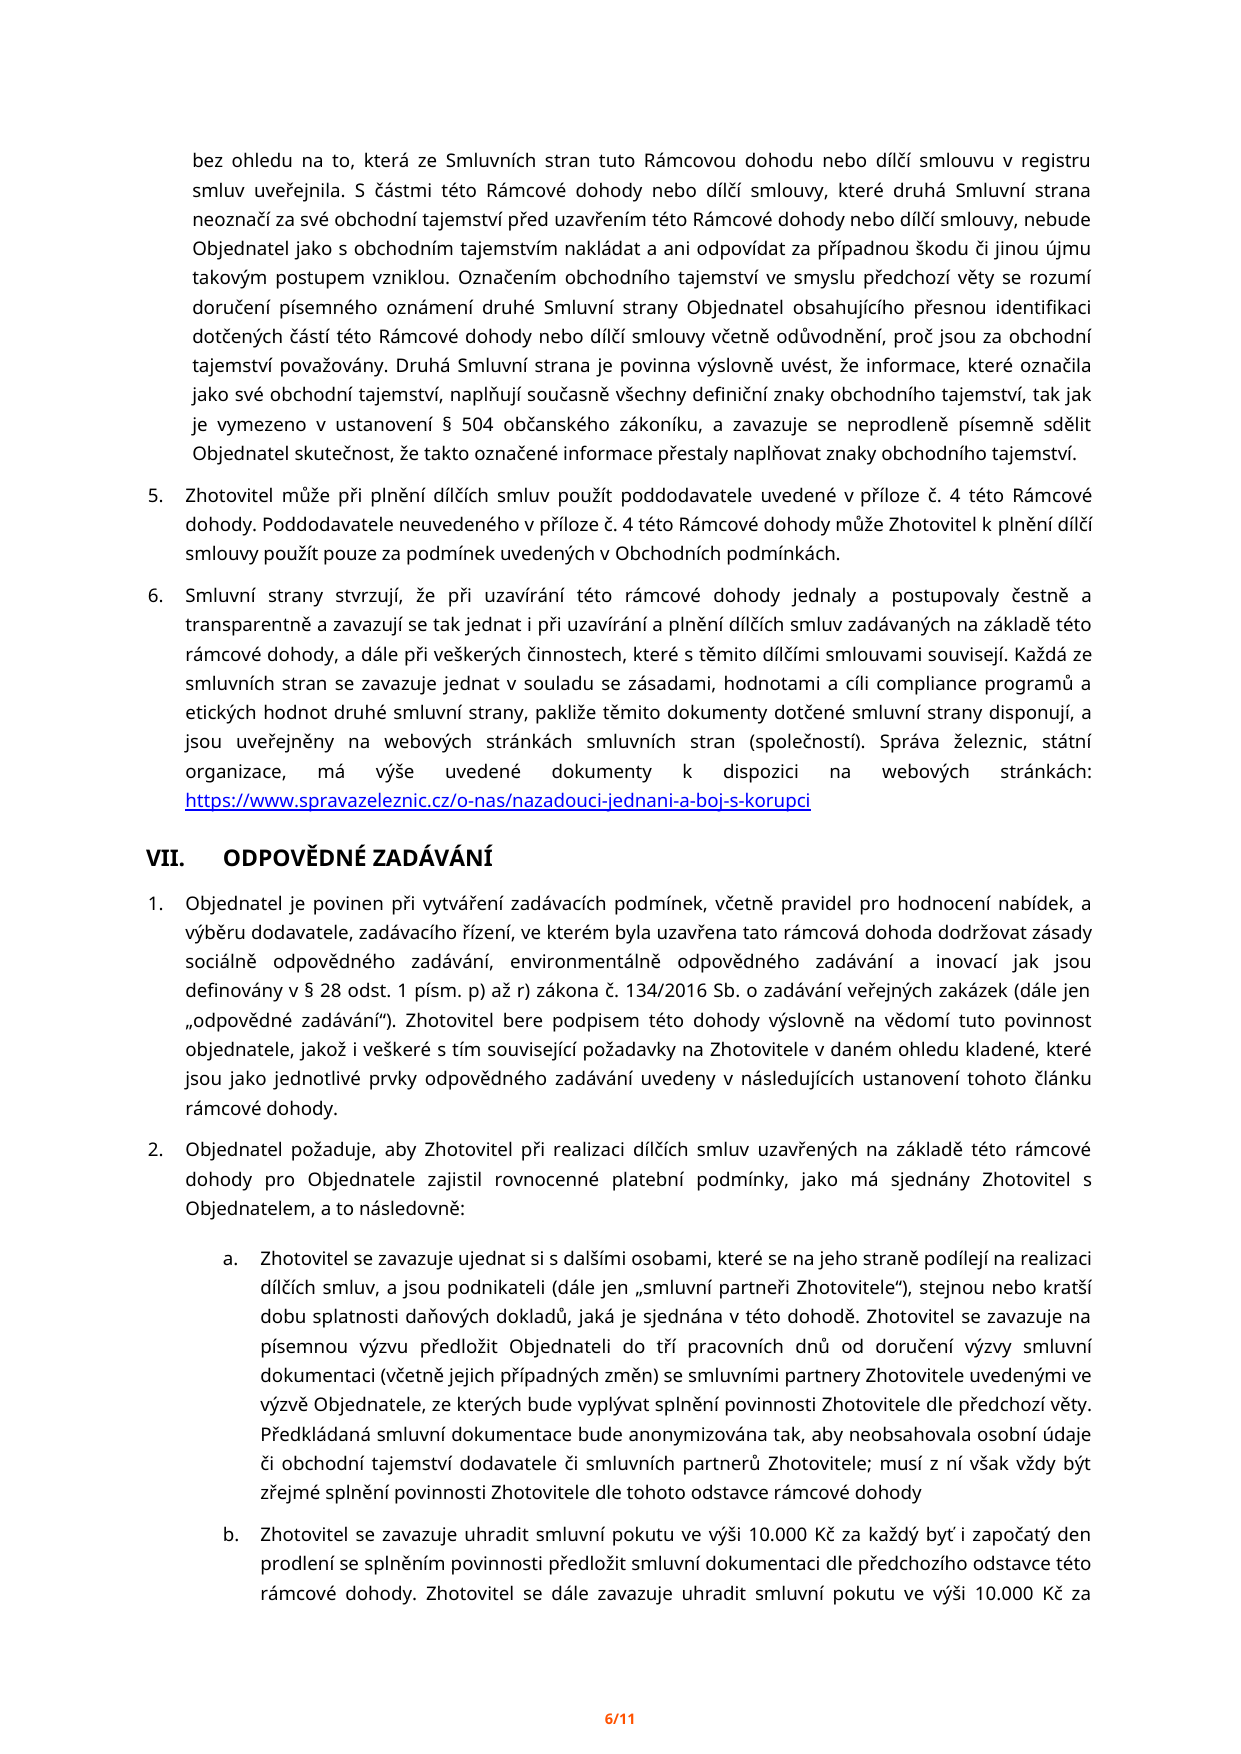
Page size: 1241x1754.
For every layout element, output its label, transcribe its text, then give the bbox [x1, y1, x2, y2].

list Objednatel je povinen při vytváření zadávacích podmínek, včetně pravidel pro hodnocení nabídek, a výběru dodavatele, zadávacího řízení, ve kterém byla uzavřena tato rámcová dohoda dodržovat zásady sociálně odpovědného zadávání, environmentálně odpovědného zadávání a inovací jak jsou definovány v § 28 odst. 1 písm. p) až r) zákona č. 134/2016 Sb. o zadávání veřejných zakázek (dále jen „odpovědné zadávání“). Zhotovitel bere podpisem této dohody výslovně na vědomí tuto povinnost objednatele, jakož i veškeré s tím související požadavky na Zhotovitele v daném ohledu kladené, které jsou jako jednotlivé prvky odpovědného zadávání uvedeny v následujících ustanovení tohoto článku rámcové dohody. [148, 890, 1093, 1120]
list ODPOVĚDNÉ ZADÁVÁNÍ [185, 842, 1093, 873]
list Zhotovitel se zavazuje ujednat si s dalšími osobami, které se na jeho straně podílejí na realizaci dílčích smluv, a jsou podnikateli (dále jen „smluvní partneři Zhotovitele“), stejnou nebo kratší dobu splatnosti daňových dokladů, jaká je sjednána v této dohodě. Zhotovitel se zavazuje na písemnou výzvu předložit Objednateli do tří pracovních dnů od doručení výzvy smluvní dokumentaci (včetně jejich případných změn) se smluvními partnery Zhotovitele uvedenými ve výzvě Objednatele, ze kterých bude vyplývat splnění povinnosti Zhotovitele dle předchozí věty. Předkládaná smluvní dokumentace bude anonymizována tak, aby neobsahovala osobní údaje či obchodní tajemství dodavatele či smluvních partnerů Zhotovitele; musí z ní však vždy být zřejmé splnění povinnosti Zhotovitele dle tohoto odstavce rámcové dohody [223, 1245, 1093, 1505]
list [148, 148, 1093, 466]
list Zhotovitel může při plnění dílčích smluv použít poddodavatele uvedené v příloze č. 4 této Rámcové dohody. Poddodavatele neuvedeného v příloze č. 4 této Rámcové dohody může Zhotovitel k plnění dílčí smlouvy použít pouze za podmínek uvedených v Obchodních podmínkách. [148, 482, 1093, 566]
list Objednatel požaduje, aby Zhotovitel při realizaci dílčích smluv uzavřených na základě této rámcové dohody pro Objednatele zajistil rovnocenné platební podmínky, jako má sjednány Zhotovitel s Objednatelem, a to následovně: [148, 1137, 1093, 1221]
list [223, 1521, 1093, 1605]
list Smluvní strany stvrzují, že při uzavírání této rámcové dohody jednaly a postupovaly čestně a transparentně a zavazují se tak jednat i při uzavírání a plnění dílčích smluv zadávaných na základě této rámcové dohody, a dále při veškerých činnostech, které s těmito dílčími smlouvami souvisejí. Každá ze smluvních stran se zavazuje jednat v souladu se zásadami, hodnotami a cíli compliance programů a etických hodnot druhé smluvní strany, pakliže těmito dokumenty dotčené smluvní strany disponují, a jsou uveřejněny na webových stránkách smluvních stran (společností). Správa železnic, státní organizace, má výše uvedené dokumenty k dispozici na webových stránkách: https://www.spravazeleznic.cz/o-nas/nazadouci-jednani-a-boj-s-korupci [148, 582, 1093, 813]
